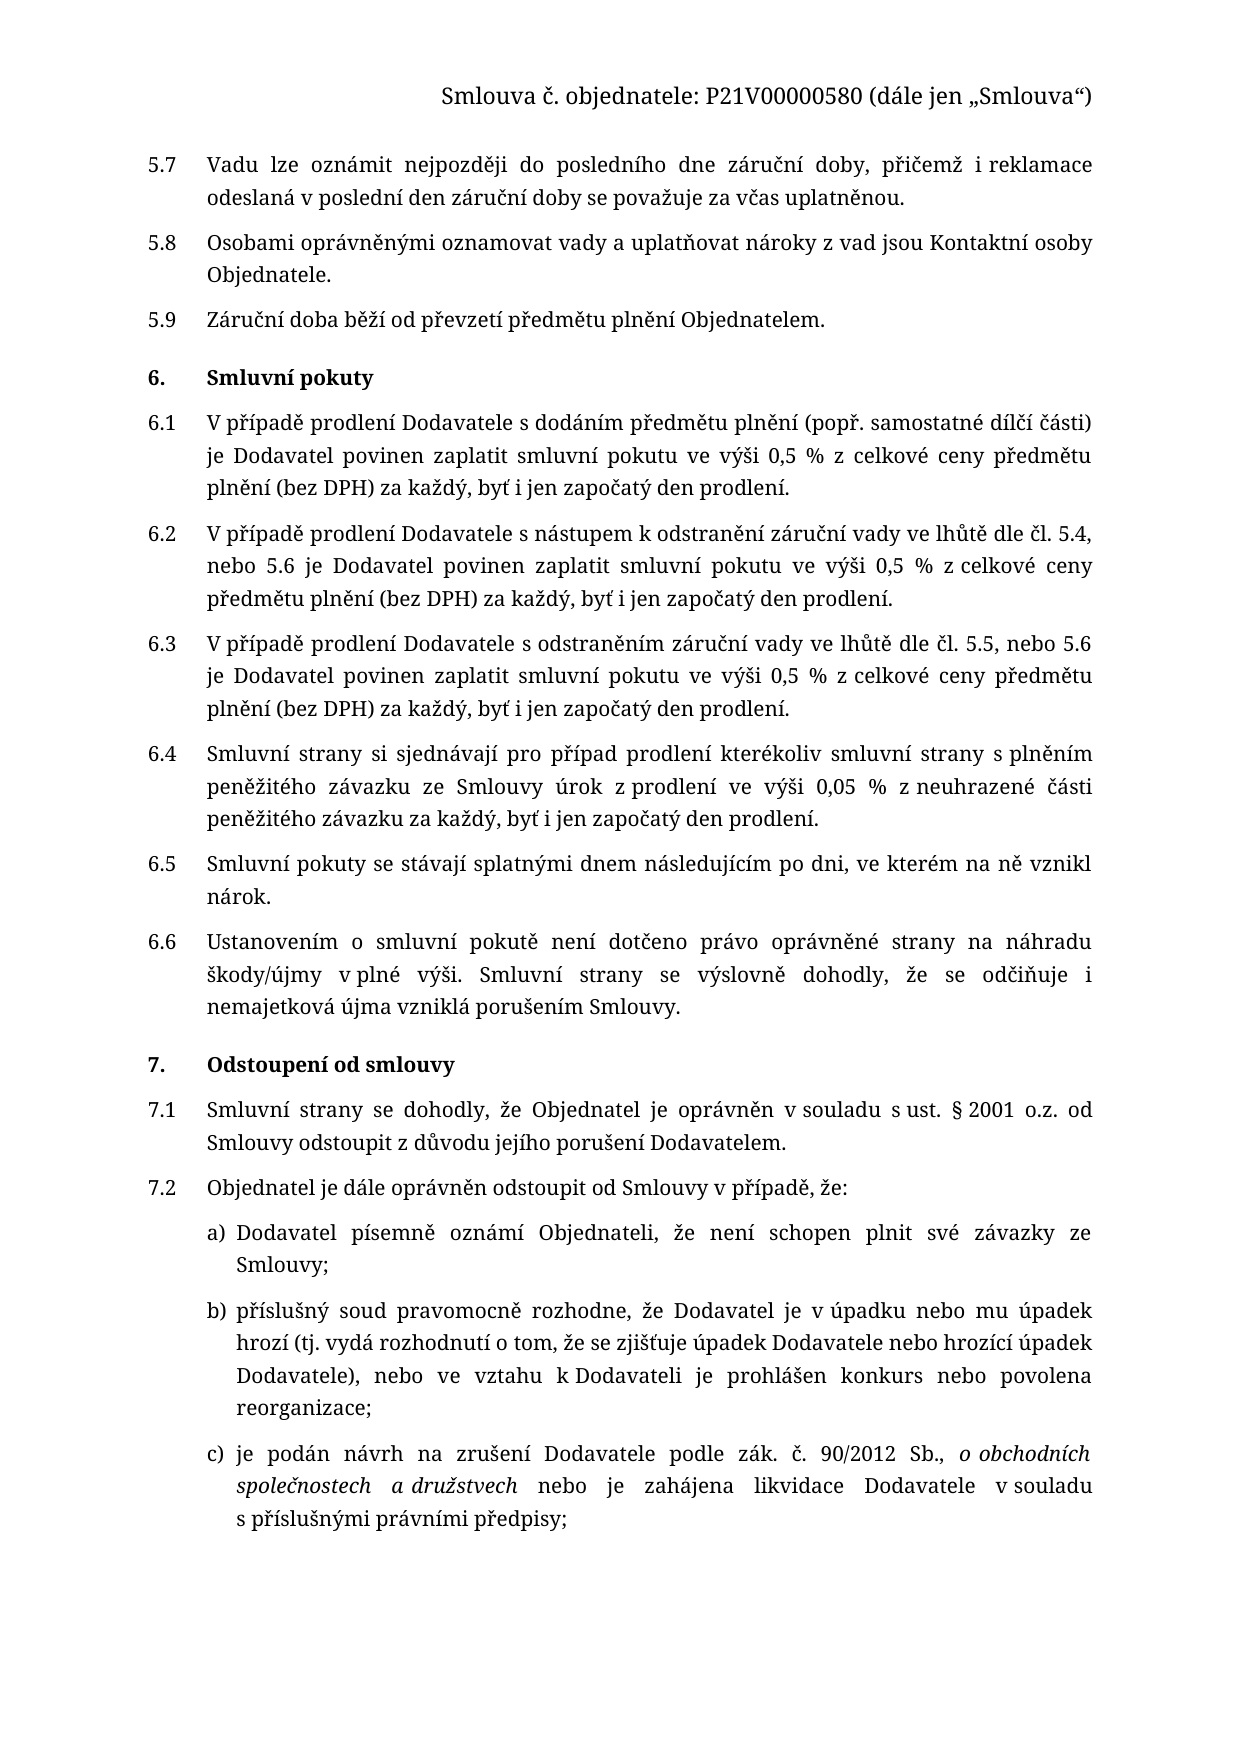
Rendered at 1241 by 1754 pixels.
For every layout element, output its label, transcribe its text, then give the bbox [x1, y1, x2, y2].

list Vadu lze oznámit nejpozději do posledního dne záruční doby, přičemž i reklamace odeslaná v poslední den záruční doby se považuje za včas uplatněnou. [148, 150, 1093, 211]
list Smluvní strany se dohodly, že Objednatel je oprávněn v souladu s ust. § 2001 o.z. od Smlouvy odstoupit z důvodu jejího porušení Dodavatelem. [148, 1095, 1093, 1156]
list příslušný soud pravomocně rozhodne, že Dodavatel je v úpadku nebo mu úpadek hrozí (tj. vydá rozhodnutí o tom, že se zjišťuje úpadek Dodavatele nebo hrozící úpadek Dodavatele), nebo ve vztahu k Dodavateli je prohlášen konkurs nebo povolena reorganizace; [207, 1296, 1093, 1422]
list Odstoupení od smlouvy [148, 1050, 1093, 1078]
list Ustanovením o smluvní pokutě není dotčeno právo oprávněné strany na náhradu škody/újmy v plné výši. Smluvní strany se výslovně dohodly, že se odčiňuje i nemajetková újma vzniklá porušením Smlouvy. [148, 927, 1093, 1021]
list Osobami oprávněnými oznamovat vady a uplatňovat nároky z vad jsou Kontaktní osoby Objednatele. [148, 228, 1093, 289]
list Smluvní strany si sjednávají pro případ prodlení kterékoliv smluvní strany s plněním peněžitého závazku ze Smlouvy úrok z prodlení ve výši 0,05 % z neuhrazené části peněžitého závazku za každý, byť i jen započatý den prodlení. [148, 739, 1093, 833]
list V případě prodlení Dodavatele s dodáním předmětu plnění (popř. samostatné dílčí části) je Dodavatel povinen zaplatit smluvní pokutu ve výši 0,5 % z celkové ceny předmětu plnění (bez DPH) za každý, byť i jen započatý den prodlení. [148, 408, 1093, 502]
list Smluvní pokuty se stávají splatnými dnem následujícím po dni, ve kterém na ně vznikl nárok. [148, 849, 1093, 911]
list Smluvní pokuty [148, 363, 1093, 392]
list Objednatel je dále oprávněn odstoupit od Smlouvy v případě, že: [148, 1173, 1093, 1201]
list Dodavatel písemně oznámí Objednateli, že není schopen plnit své závazky ze Smlouvy; [207, 1218, 1093, 1279]
list V případě prodlení Dodavatele s odstraněním záruční vady ve lhůtě dle čl. 5.5, nebo 5.6 je Dodavatel povinen zaplatit smluvní pokutu ve výši 0,5 % z celkové ceny předmětu plnění (bez DPH) za každý, byť i jen započatý den prodlení. [148, 629, 1093, 723]
list Záruční doba běží od převzetí předmětu plnění Objednatelem. [148, 306, 1093, 334]
list je podán návrh na zrušení Dodavatele podle zák. č. 90/2012 Sb., o obchodních společnostech a družstvech nebo je zahájena likvidace Dodavatele v souladu s příslušnými právními předpisy; [207, 1439, 1093, 1532]
list V případě prodlení Dodavatele s nástupem k odstranění záruční vady ve lhůtě dle čl. 5.4, nebo 5.6 je Dodavatel povinen zaplatit smluvní pokutu ve výši 0,5 % z celkové ceny předmětu plnění (bez DPH) za každý, byť i jen započatý den prodlení. [148, 519, 1093, 612]
